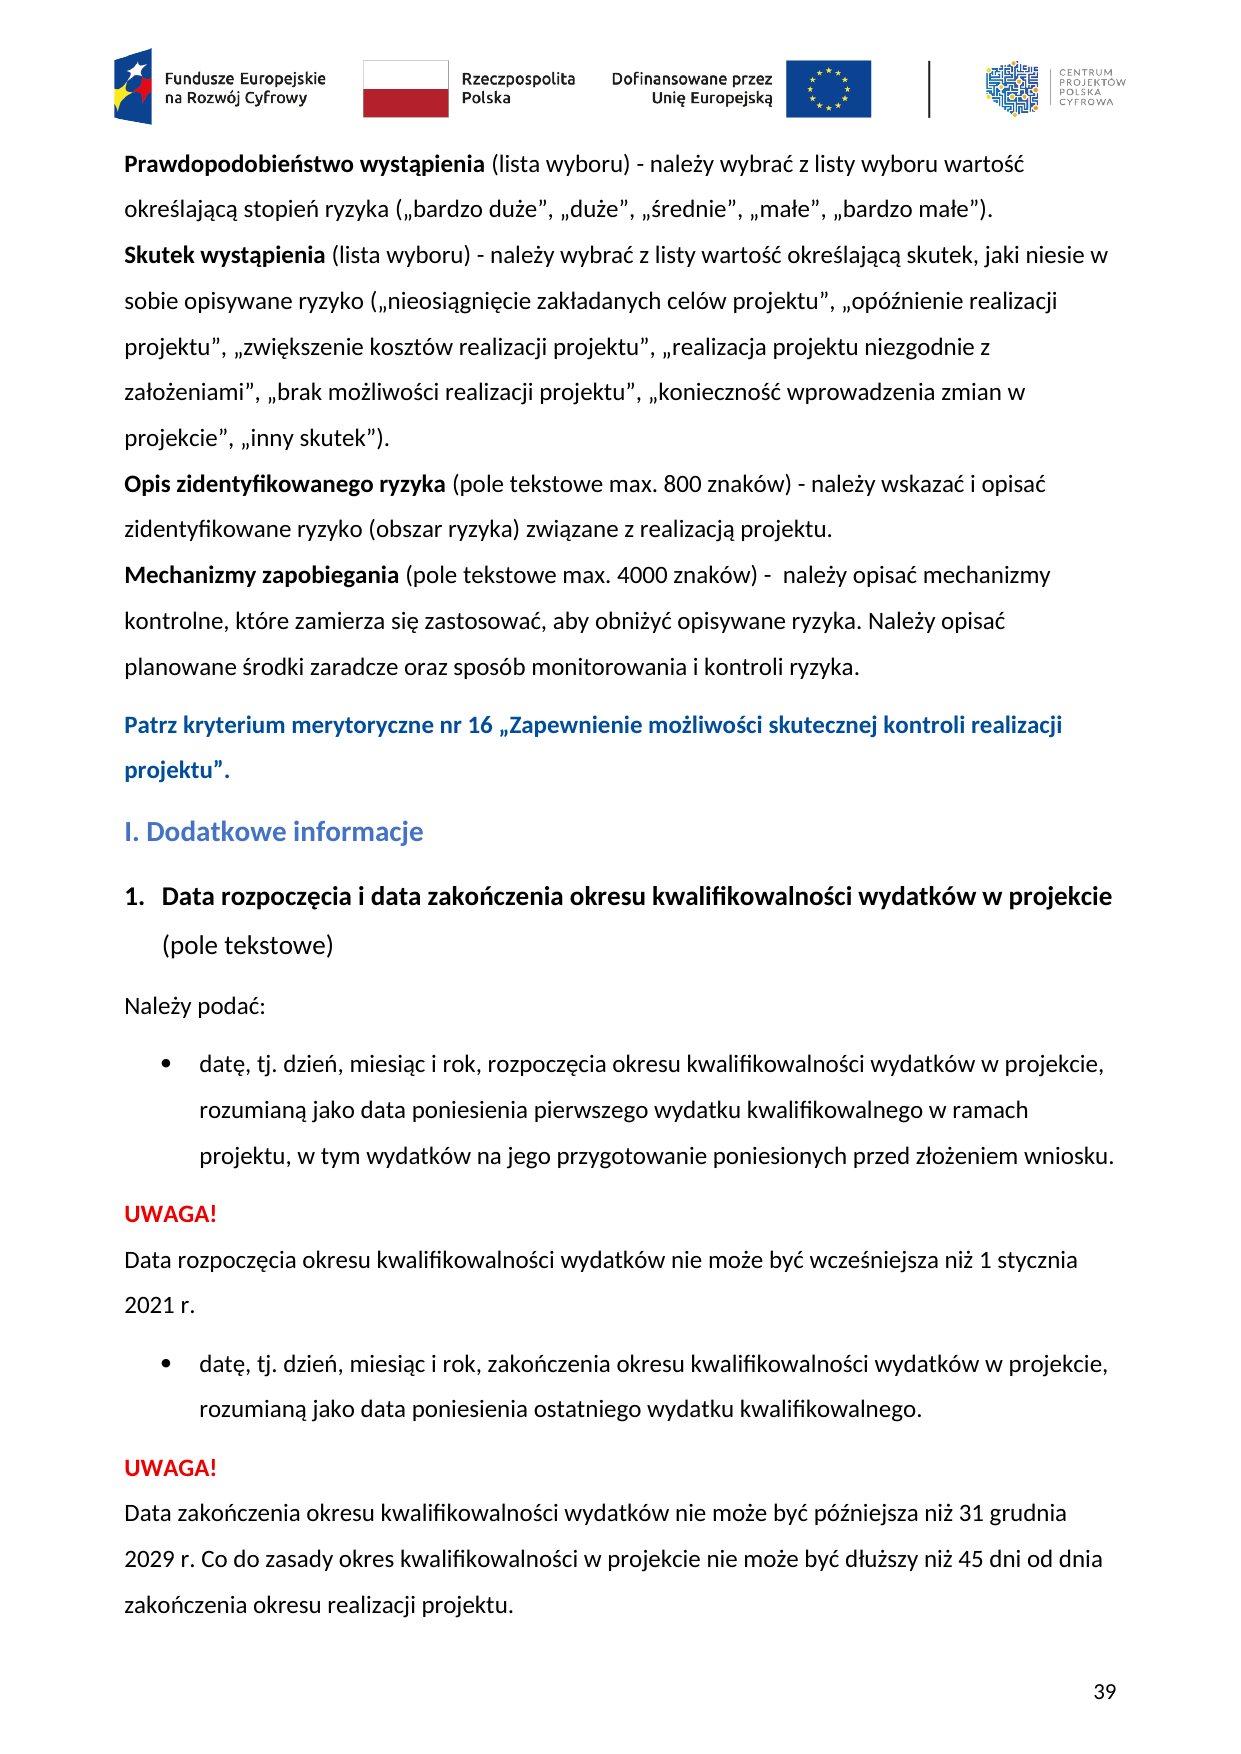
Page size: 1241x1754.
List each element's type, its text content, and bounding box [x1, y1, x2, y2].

text Opis zidentyfikowanego ryzyka (pole tekstowe max. 800 znaków) - należy wskazać i opisać zidentyfikowane ryzyko (obszar ryzyka) związane z realizacją projektu. [124, 468, 1116, 544]
text Patrz kryterium merytoryczne nr 16 „Zapewnienie możliwości skutecznej kontroli realizacji projektu”. [124, 709, 1116, 785]
text UWAGA! [124, 1198, 1116, 1229]
picture [114, 48, 1126, 125]
text Prawdopodobieństwo wystąpienia (lista wyboru) - należy wybrać z listy wyboru wartość określającą stopień ryzyka („bardzo duże”, „duże”, „średnie”, „małe”, „bardzo małe”). [124, 148, 1116, 224]
text Skutek wystąpienia (lista wyboru) - należy wybrać z listy wartość określającą skutek, jaki niesie w sobie opisywane ryzyko („nieosiągnięcie zakładanych celów projektu”, „opóźnienie realizacji projektu”, „zwiększenie kosztów realizacji projektu”, „realizacja projektu niezgodnie z założeniami”, „brak możliwości realizacji projektu”, „konieczność wprowadzenia zmian w projekcie”, „inny skutek”). [124, 239, 1116, 453]
subtitle I. Dodatkowe informacje [124, 813, 1116, 848]
text Należy podać: [124, 990, 1116, 1021]
text UWAGA! [124, 1452, 1116, 1482]
text Data zakończenia okresu kwalifikowalności wydatków nie może być późniejsza niż 31 grudnia 2029 r. Co do zasady okres kwalifikowalności w projekcie nie może być dłuższy niż 45 dni od dnia zakończenia okresu realizacji projektu. [124, 1498, 1116, 1619]
text Data rozpoczęcia okresu kwalifikowalności wydatków nie może być wcześniejsza niż 1 stycznia 2021 r. [124, 1244, 1116, 1320]
list datę, tj. dzień, miesiąc i rok, rozpoczęcia okresu kwalifikowalności wydatków w projekcie, rozumianą jako data poniesienia pierwszego wydatku kwalifikowalnego w ramach projektu, w tym wydatków na jego przygotowanie poniesionych przed złożeniem wniosku. [162, 1048, 1116, 1171]
list datę, tj. dzień, miesiąc i rok, zakończenia okresu kwalifikowalności wydatków w projekcie, rozumianą jako data poniesienia ostatniego wydatku kwalifikowalnego. [162, 1348, 1116, 1424]
list Data rozpoczęcia i data zakończenia okresu kwalifikowalności wydatków w projekcie (pole tekstowe) [124, 879, 1116, 961]
text Mechanizmy zapobiegania (pole tekstowe max. 4000 znaków) - należy opisać mechanizmy kontrolne, które zamierza się zastosować, aby obniżyć opisywane ryzyka. Należy opisać planowane środki zaradcze oraz sposób monitorowania i kontroli ryzyka. [124, 559, 1116, 681]
